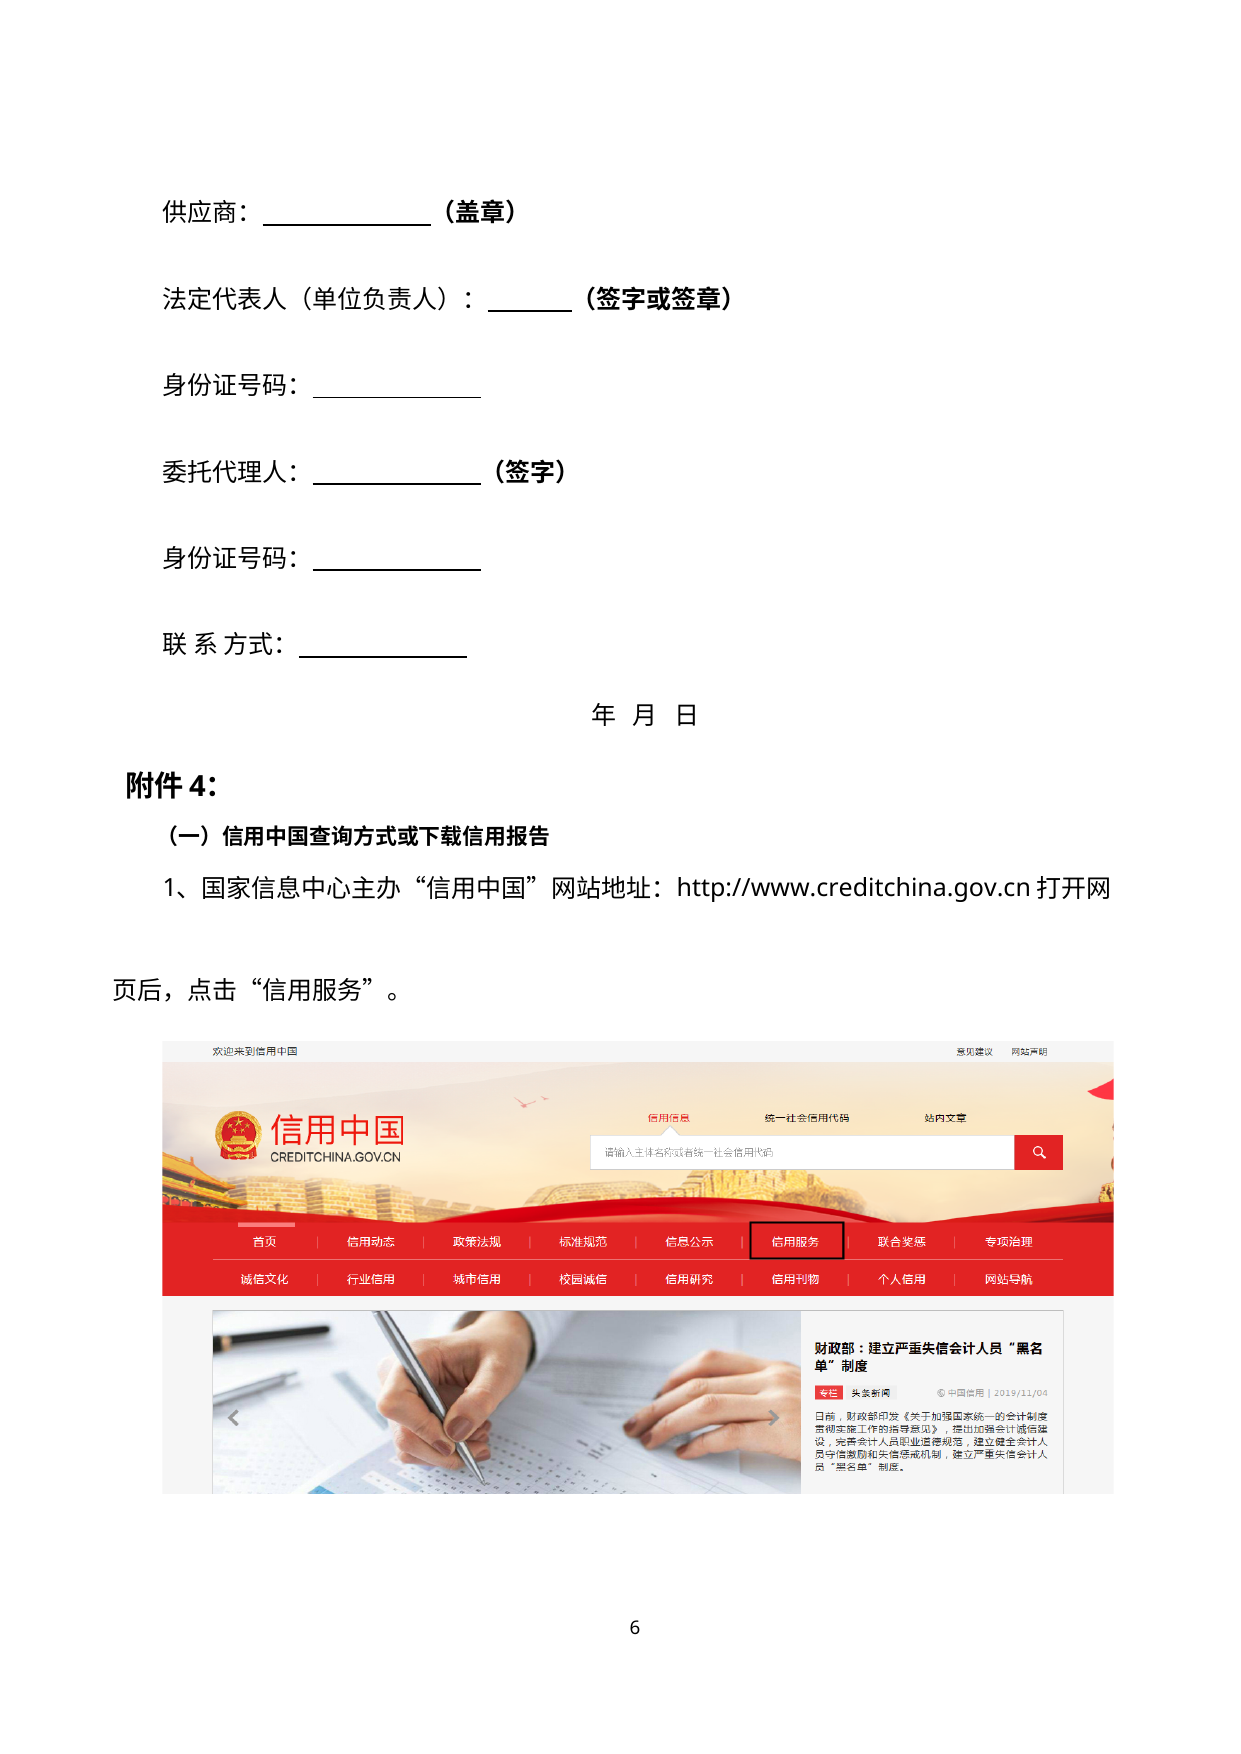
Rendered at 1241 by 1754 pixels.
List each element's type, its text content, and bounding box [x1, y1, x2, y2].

text （一）信用中国查询方式或下载信用报告 [112, 818, 1128, 852]
text 附件4： [112, 750, 1128, 818]
text 身份证号码： [112, 349, 1128, 418]
text 委托代理人： （签字） [112, 436, 1128, 504]
text 供应商： （盖章） [112, 177, 1128, 245]
text 年 月 日 [112, 695, 1128, 732]
text 法定代表人（单位负责人）： （签字或签章） [112, 263, 1128, 331]
text 联 系 方式： [112, 609, 1128, 677]
picture [162, 1041, 1114, 1494]
text 1、国家信息中心主办“信用中国”网站地址：http://www.creditchina.gov.cn打开网页后，点击“信用服务”。 [112, 852, 1128, 1023]
text 身份证号码： [112, 522, 1128, 591]
